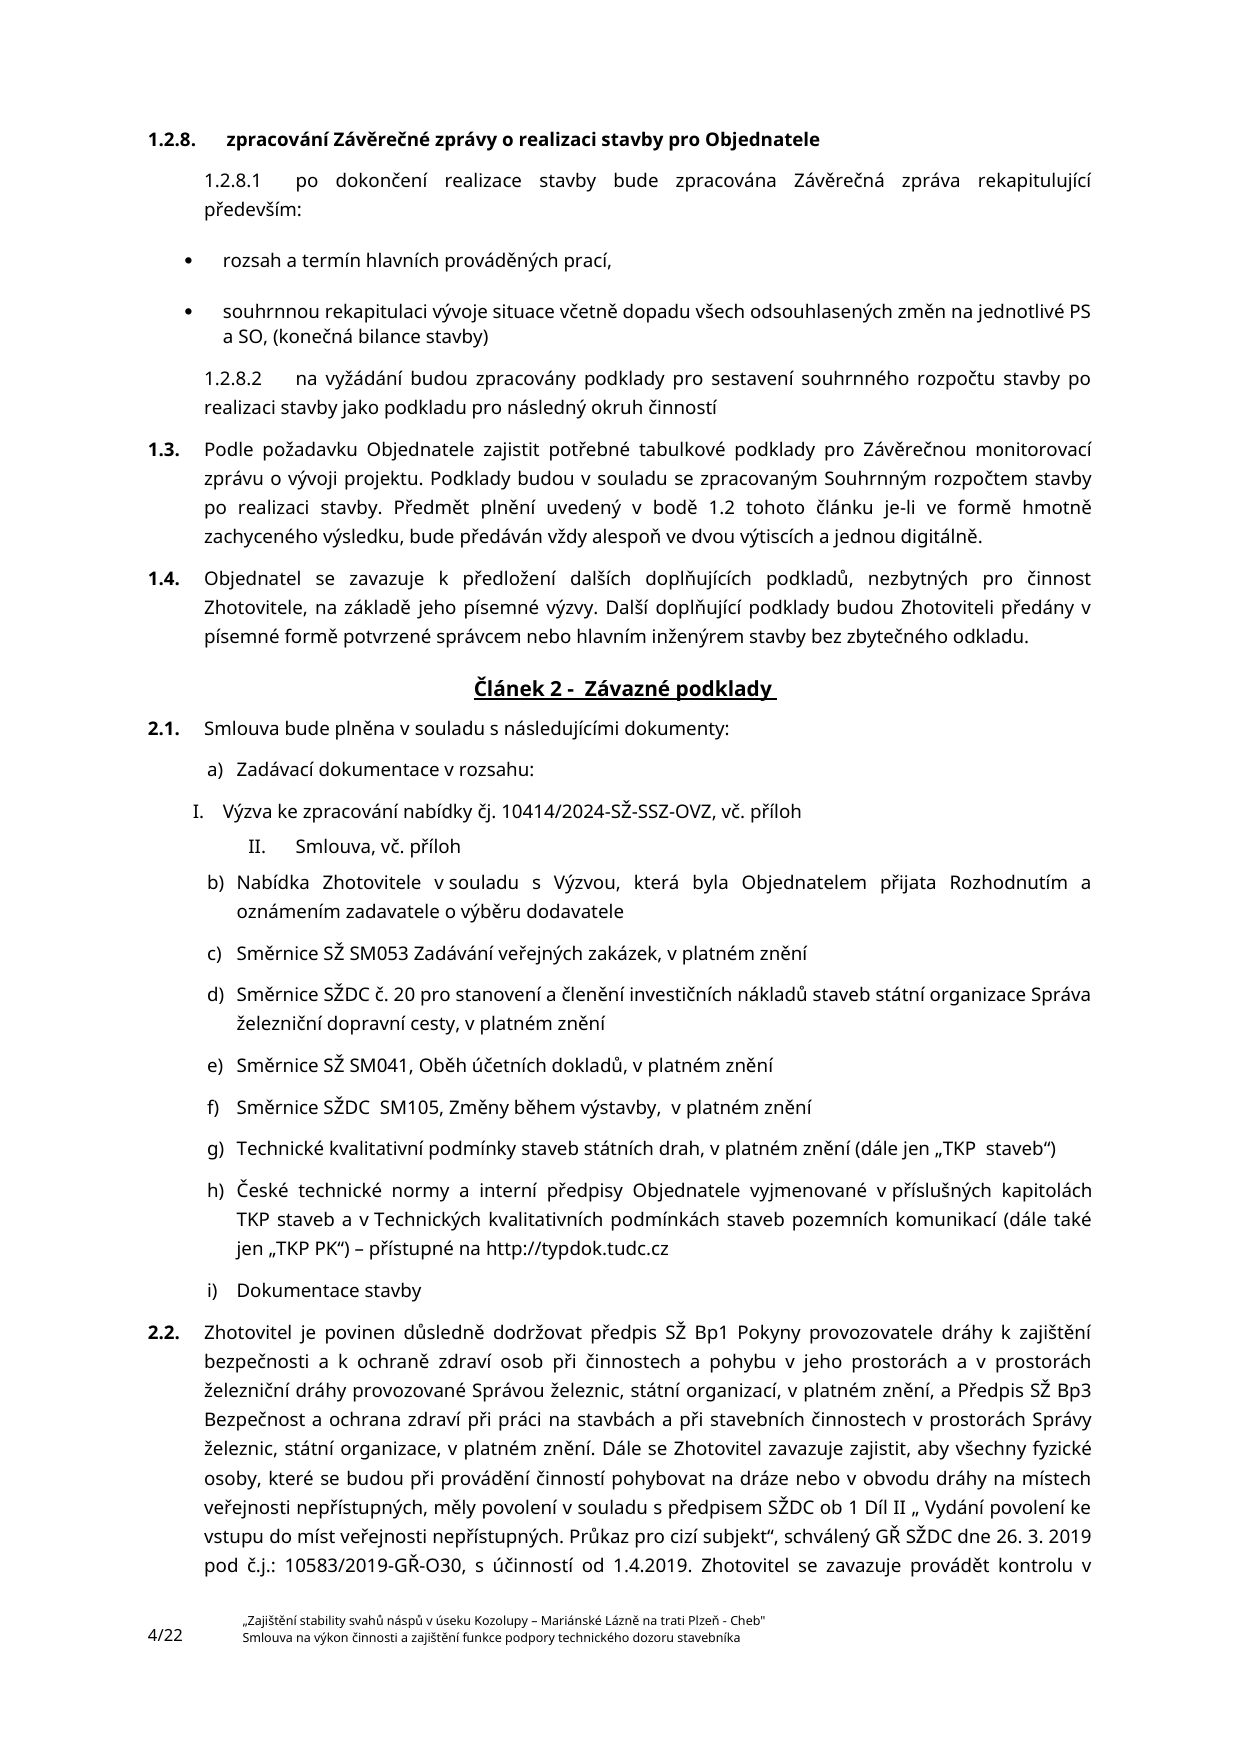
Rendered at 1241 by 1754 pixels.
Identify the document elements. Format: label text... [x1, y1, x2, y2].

list Nabídka Zhotovitele v souladu s Výzvou, která byla Objednatelem přijata Rozhodnutím a oznámením zadavatele o výběru dodavatele [207, 866, 1092, 924]
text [148, 1316, 1092, 1578]
text 1.4. Objednatel se zavazuje k předložení dalších doplňujících podkladů, nezbytných pro činnost Zhotovitele, na základě jeho písemné výzvy. Další doplňující podklady budou Zhotoviteli předány v písemné formě potvrzené správcem nebo hlavním inženýrem stavby bez zbytečného odkladu. [148, 562, 1092, 649]
list Směrnice SŽ SM053 Zadávání veřejných zakázek, v platném znění [207, 937, 1092, 966]
list České technické normy a interní předpisy Objednatele vyjmenované v příslušných kapitolách TKP staveb a v Technických kvalitativních podmínkách staveb pozemních komunikací (dále také jen „TKP PK“) – přístupné na http://typdok.tudc.cz [207, 1174, 1092, 1262]
text 1.2.8.1 po dokončení realizace stavby bude zpracována Závěrečná zpráva rekapitulující především: [204, 164, 1092, 223]
list Zadávací dokumentace v rozsahu: [207, 753, 1092, 782]
text 1.3. Podle požadavku Objednatele zajistit potřebné tabulkové podklady pro Závěrečnou monitorovací zprávu o vývoji projektu. Podklady budou v souladu se zpracovaným Souhrnným rozpočtem stavby po realizaci stavby. Předmět plnění uvedený v bodě 1.2 tohoto článku je-li ve formě hmotně zachyceného výsledku, bude předáván vždy alespoň ve dvou výtiscích a jednou digitálně. [148, 433, 1092, 549]
text 1.2.8. zpracování Závěrečné zprávy o realizaci stavby pro Objednatele [148, 126, 1092, 152]
text Článek 2 - Závazné podklady [148, 674, 1092, 703]
list rozsah a termín hlavních prováděných prací, [185, 248, 1092, 273]
list souhrnnou rekapitulaci vývoje situace včetně dopadu všech odsouhlasených změn na jednotlivé PS a SO, (konečná bilance stavby) [185, 298, 1092, 349]
list Smlouva, vč. příloh [266, 830, 1092, 859]
text 2.1. Smlouva bude plněna v souladu s následujícími dokumenty: [148, 715, 1092, 741]
list Dokumentace stavby [207, 1274, 1092, 1303]
list Směrnice SŽ SM041, Oběh účetních dokladů, v platném znění [207, 1049, 1092, 1078]
list Směrnice SŽDC č. 20 pro stanovení a členění investičních nákladů staveb státní organizace Správa železniční dopravní cesty, v platném znění [207, 978, 1092, 1037]
list Technické kvalitativní podmínky staveb státních drah, v platném znění (dále jen „TKP staveb“) [207, 1132, 1092, 1162]
list Směrnice SŽDC SM105, Změny během výstavby, v platném znění [207, 1091, 1092, 1120]
text 1.2.8.2 na vyžádání budou zpracovány podklady pro sestavení souhrnného rozpočtu stavby po realizaci stavby jako podkladu pro následný okruh činností [204, 362, 1092, 420]
list Výzva ke zpracování nabídky čj. 10414/2024-SŽ-SSZ-OVZ, vč. příloh [204, 795, 1092, 824]
